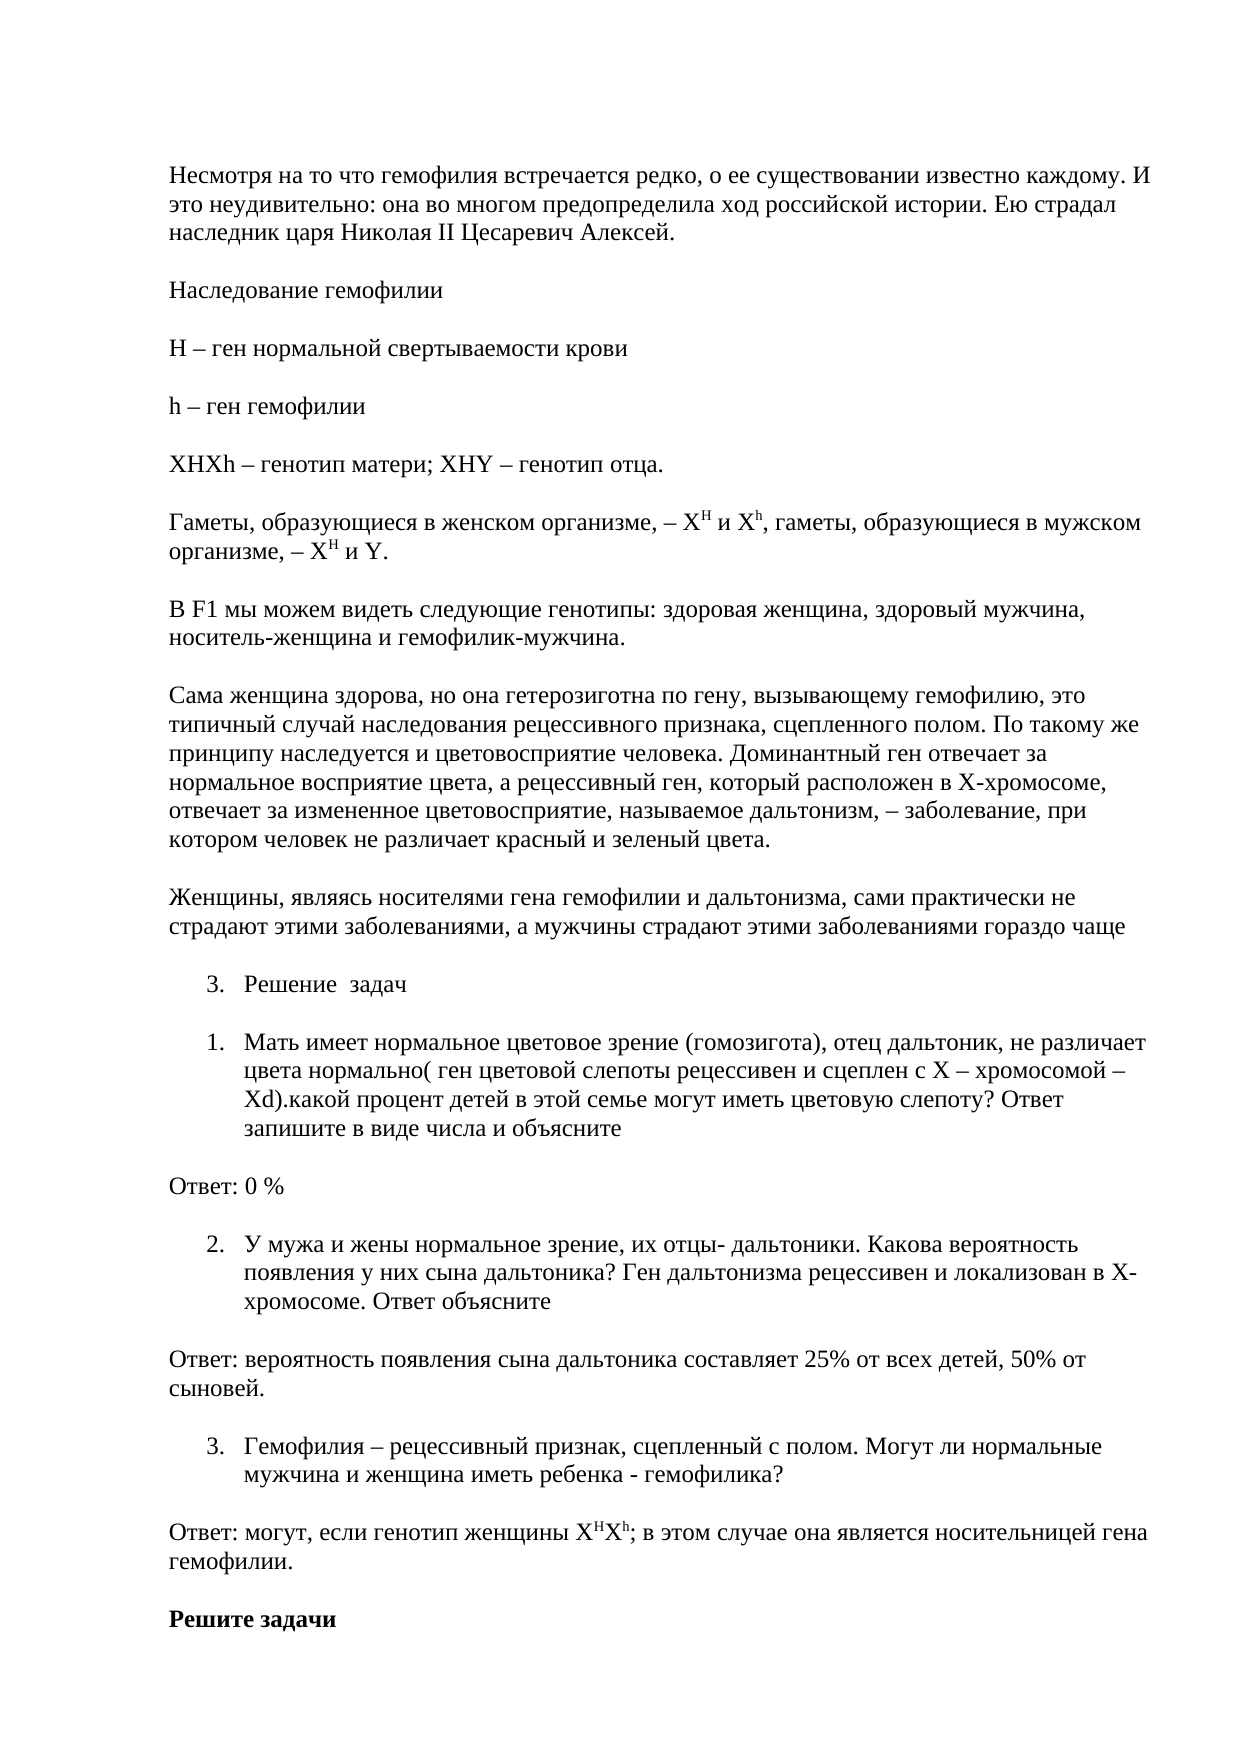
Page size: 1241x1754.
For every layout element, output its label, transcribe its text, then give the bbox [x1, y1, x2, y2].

text Несмотря на то что гемофилия встречается редко, о ее существовании известно каждому. И это неудивительно: она во многом предопределила ход российской истории. Ею страдал наследник царя Николая II Цесаревич Алексей. [169, 160, 1162, 246]
list Гемофилия – рецессивный признак, сцепленный с полом. Могут ли нормальные мужчина и женщина иметь ребенка - гемофилика? [206, 1431, 1162, 1488]
text Наследование гемофилии [169, 275, 1162, 304]
text Ответ: могут, если генотип женщины ХHXh; в этом случае она является носительницей гена гемофилии. [169, 1517, 1162, 1575]
list Мать имеет нормальное цветовое зрение (гомозигота), отец дальтоник, не различает цвета нормально( ген цветовой слепоты рецессивен и сцеплен с X – хромосомой – Хd).какой процент детей в этой семье могут иметь цветовую слепоту? Ответ запишите в виде числа и объясните [206, 1027, 1162, 1142]
text Ответ: вероятность появления сына дальтоника составляет 25% от всех детей, 50% от сыновей. [169, 1344, 1162, 1402]
text Гаметы, образующиеся в женском организме, – XH и Xh, гаметы, образующиеся в мужском организме, – ХН и Y. [169, 507, 1162, 564]
text Сама женщина здорова, но она гетерозиготна по гену, вызывающему гемофилию, это типичный случай наследования рецессивного признака, сцепленного полом. По такому же принципу наследуется и цветовосприятие человека. Доминантный ген отвечает за нормальное восприятие цвета, а рецессивный ген, который расположен в Х-хромосоме, отвечает за измененное цветовосприятие, называемое дальтонизм, – заболевание, при котором человек не различает красный и зеленый цвета. [169, 680, 1162, 853]
text В F1 мы можем видеть следующие генотипы: здоровая женщина, здоровый мужчина, носитель-женщина и гемофилик-мужчина. [169, 594, 1162, 651]
text H – ген нормальной свертываемости крови [169, 333, 1162, 362]
text h – ген гемофилии [169, 391, 1162, 420]
list Решение задач [206, 969, 1162, 997]
text XHXh – генотип матери; ХНY – генотип отца. [169, 449, 1162, 478]
list У мужа и жены нормальное зрение, их отцы- дальтоники. Какова вероятность появления у них сына дальтоника? Ген дальтонизма рецессивен и локализован в Х-хромосоме. Ответ объясните [206, 1229, 1162, 1315]
text Ответ: 0 % [169, 1171, 1162, 1199]
text Решите задачи [169, 1604, 1162, 1633]
text Женщины, являясь носителями гена гемофилии и дальтонизма, сами практически не страдают этими заболеваниями, а мужчины страдают этими заболеваниями гораздо чаще [169, 882, 1162, 939]
